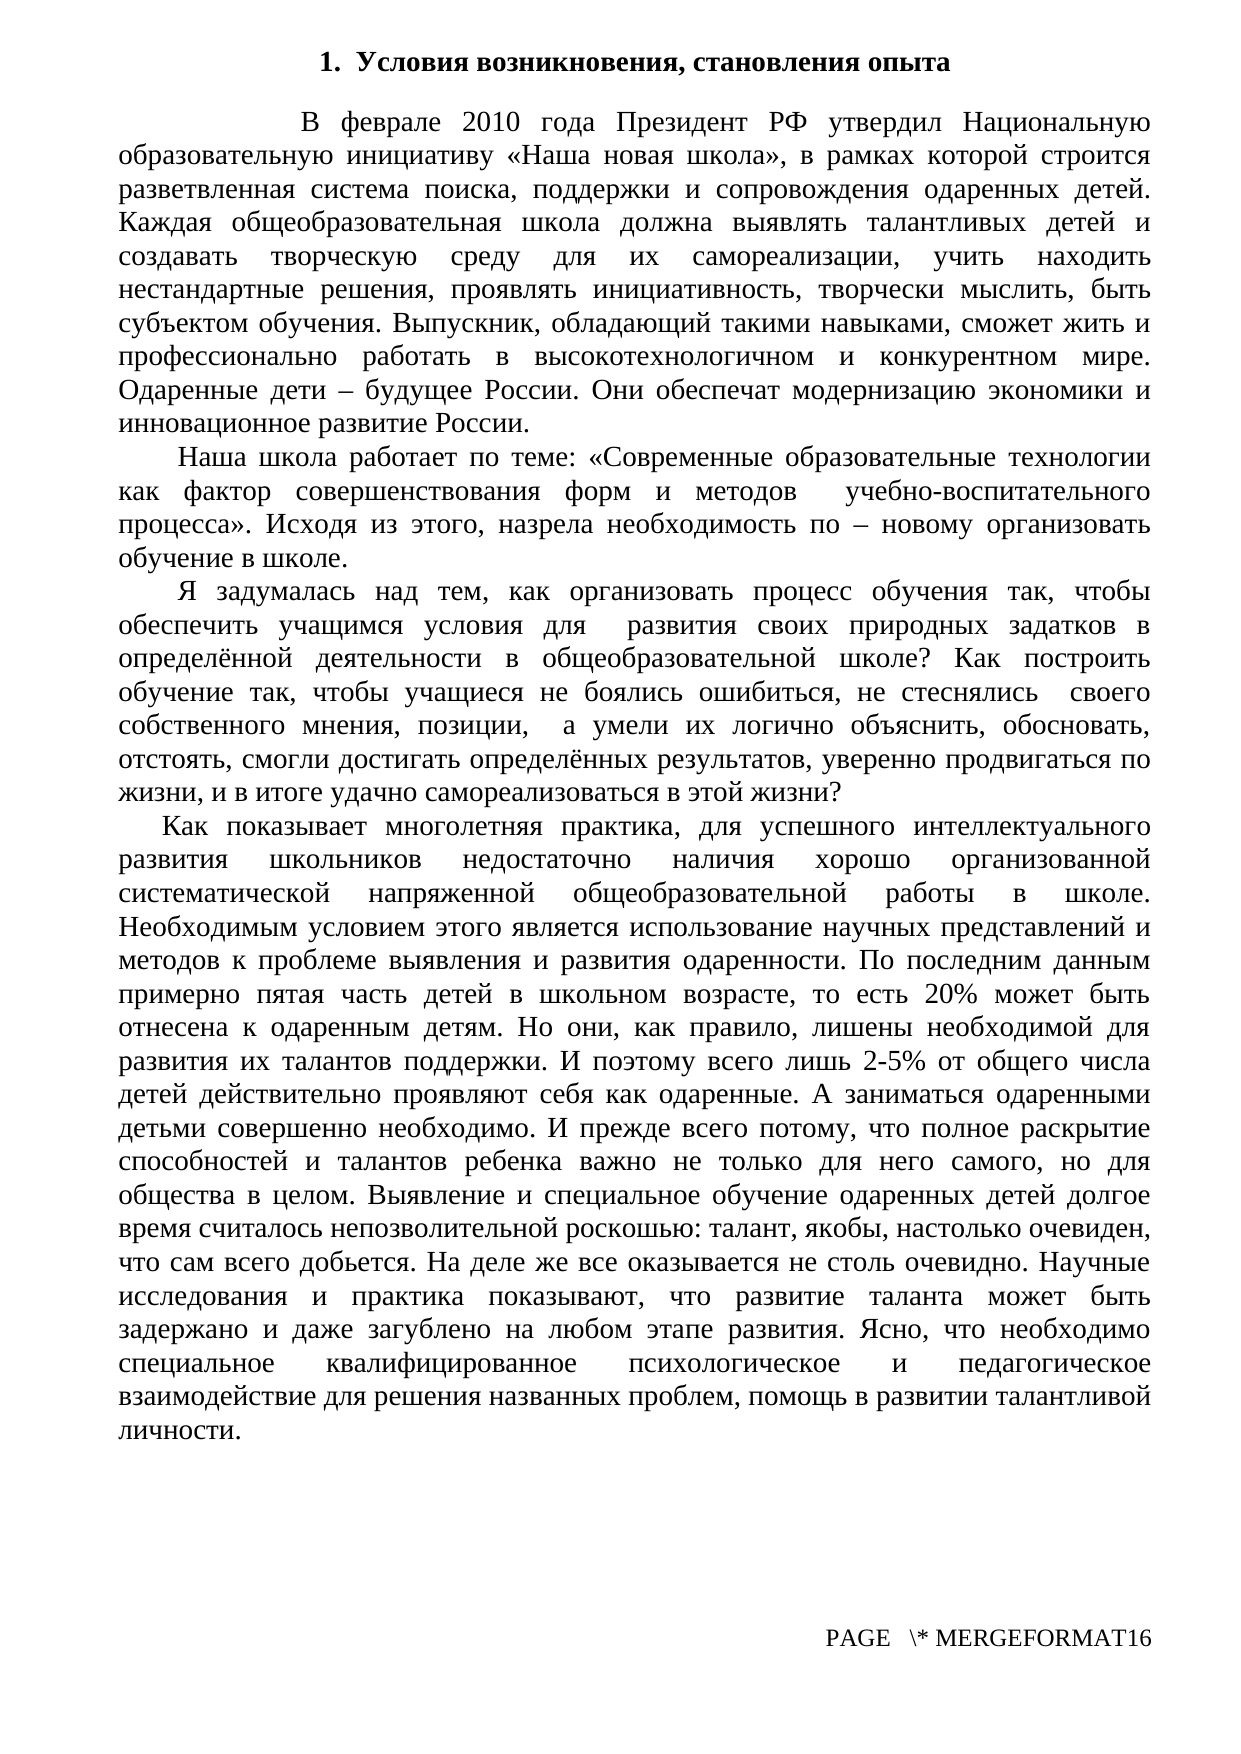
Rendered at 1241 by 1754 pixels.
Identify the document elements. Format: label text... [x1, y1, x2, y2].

text В феврале 2010 года Президент РФ утвердил Национальную образовательную инициативу «Наша новая школа», в рамках которой строится разветвленная система поиска, поддержки и сопровождения одаренных детей. Каждая общеобразовательная школа должна выявлять талантливых детей и создавать творческую среду для их самореализации, учить находить нестандартные решения, проявлять инициативность, творчески мыслить, быть субъектом обучения. Выпускник, обладающий такими навыками, сможет жить и профессионально работать в высокотехнологичном и конкурентном мире. Одаренные дети – будущее России. Они обеспечат модернизацию экономики и инновационное развитие России. [118, 104, 1152, 439]
text Я задумалась над тем, как организовать процесс обучения так, чтобы обеспечить учащимся условия для развития своих природных задатков в определённой деятельности в общеобразовательной школе? Как построить обучение так, чтобы учащиеся не боялись ошибиться, не стеснялись своего собственного мнения, позиции, а умели их логично объяснить, обосновать, отстоять, смогли достигать определённых результатов, уверенно продвигаться по жизни, и в итоге удачно самореализоваться в этой жизни? [118, 573, 1152, 808]
text Наша школа работает по теме: «Современные образовательные технологии как фактор совершенствования форм и методов учебно-воспитательного процесса». Исходя из этого, назрела необходимость по – новому организовать обучение в школе. [118, 439, 1152, 573]
text Как показывает многолетняя практика, для успешного интеллектуального развития школьников недостаточно наличия хорошо организованной систематической напряженной общеобразовательной работы в школе. Необходимым условием этого является использование научных представлений и методов к проблеме выявления и развития одаренности. По последним данным примерно пятая часть детей в школьном возрасте, то есть 20% может быть отнесена к одаренным детям. Но они, как правило, лишены необходимой для развития их талантов поддержки. И поэтому всего лишь 2-5% от общего числа детей действительно проявляют себя как одаренные. А заниматься одаренными детьми совершенно необходимо. И прежде всего потому, что полное раскрытие способностей и талантов ребенка важно не только для него самого, но для общества в целом. Выявление и специальное обучение одаренных детей долгое время считалось непозволительной роскошью: талант, якобы, настолько очевиден, что сам всего добьется. На деле же все оказывается не столь очевидно. Научные исследования и практика показывают, что развитие таланта может быть задержано и даже загублено на любом этапе развития. Ясно, что необходимо специальное квалифицированное психологическое и педагогическое взаимодействие для решения названных проблем, помощь в развитии талантливой личности. [118, 808, 1152, 1445]
text 1. Условия возникновения, становления опыта [118, 44, 1152, 78]
